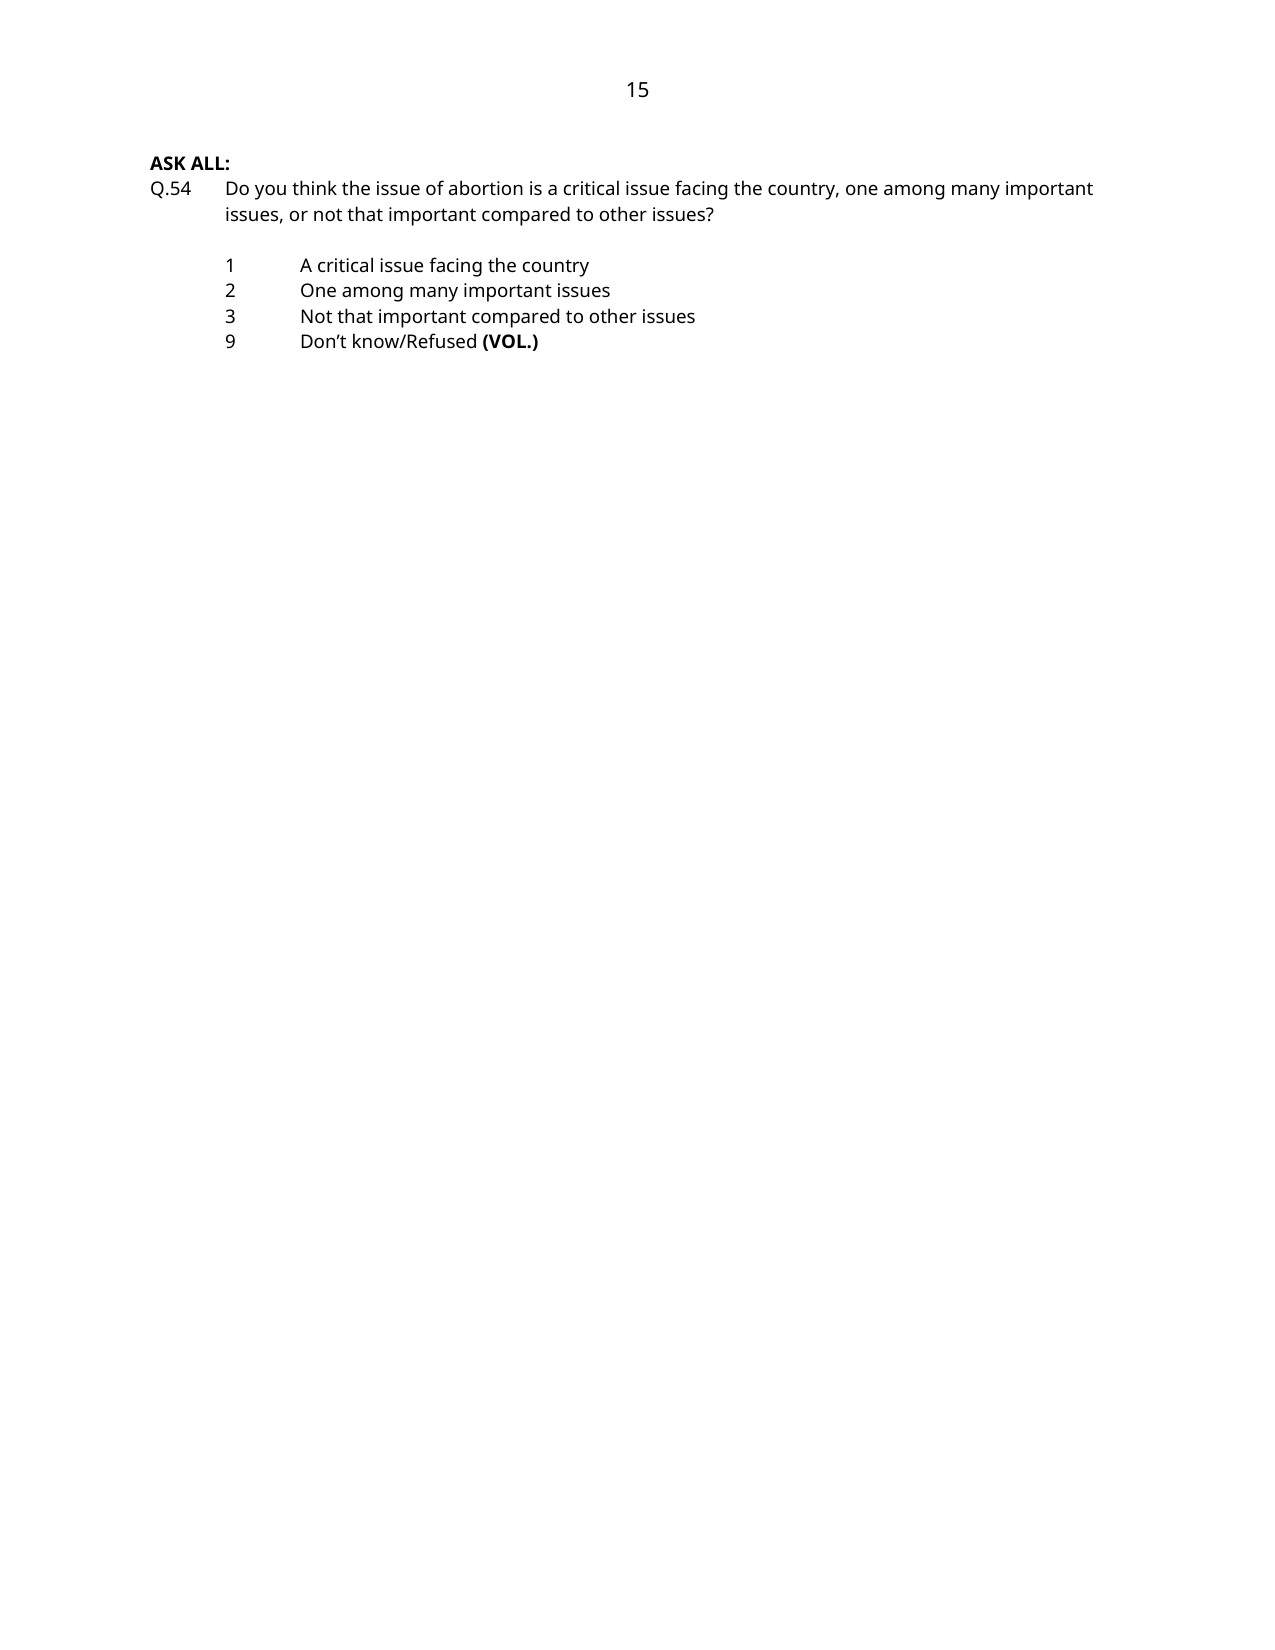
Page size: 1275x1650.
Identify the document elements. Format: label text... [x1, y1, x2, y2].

text 2 One among many important issues [225, 278, 1125, 303]
text 3 Not that important compared to other issues [225, 303, 1125, 329]
text 9 Don’t know/Refused (VOL.) [225, 329, 1125, 354]
text Q.54 Do you think the issue of abortion is a critical issue facing the country, one among many important issues, or not that important compared to other issues? [150, 176, 1125, 227]
text 1 A critical issue facing the country [225, 252, 1125, 278]
text ASK ALL: [150, 150, 1125, 176]
